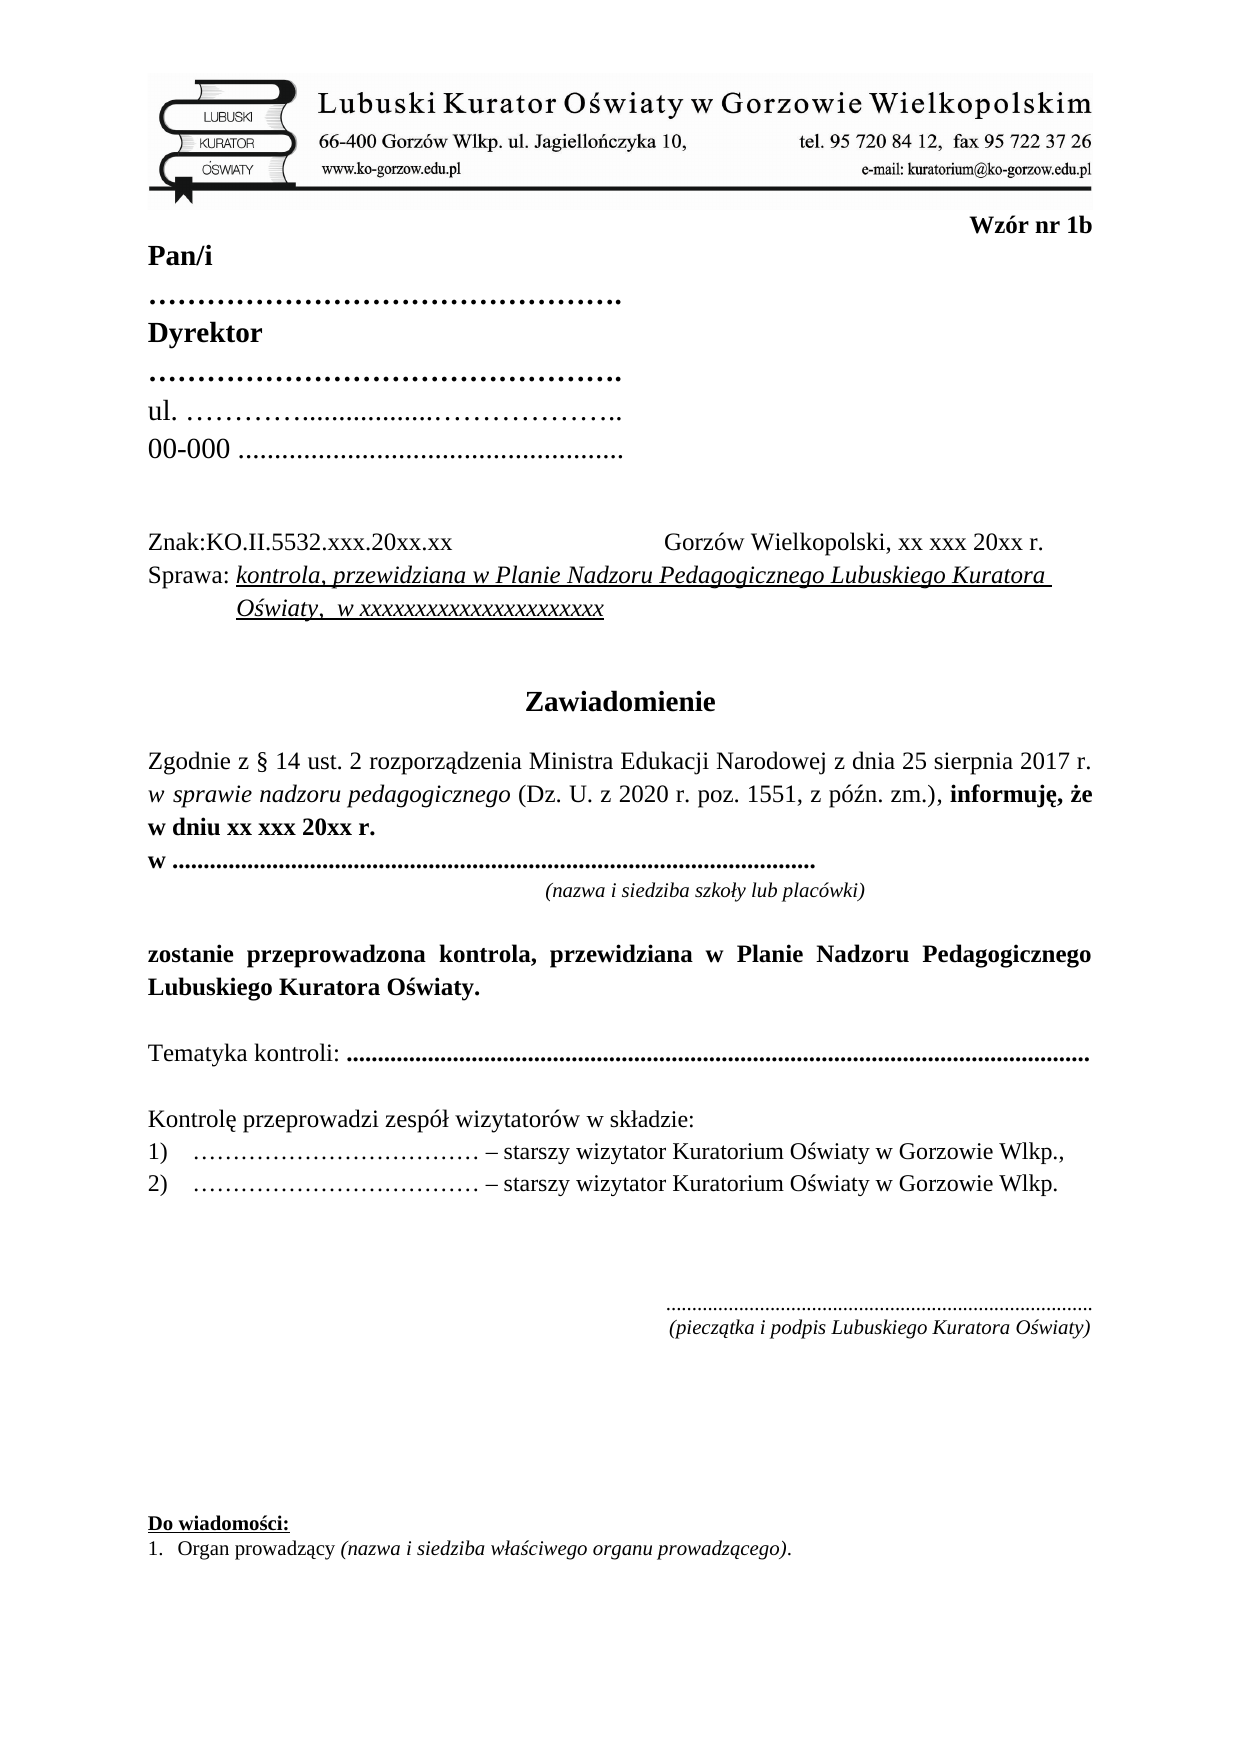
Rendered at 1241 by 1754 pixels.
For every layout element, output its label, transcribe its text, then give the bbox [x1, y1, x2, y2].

text Sprawa: kontrola, przewidziana w Planie Nadzoru Pedagogicznego Lubuskiego Kuratora Oświaty, w xxxxxxxxxxxxxxxxxxxxxx [148, 560, 1093, 622]
text …………………………………………. [148, 354, 1093, 388]
text ul. …………..................……………….. [148, 393, 1093, 426]
text Kontrolę przeprowadzi zespół wizytatorów w składzie: [148, 1104, 1093, 1133]
text Tematyka kontroli: ....................................................................................................................... [148, 1038, 1093, 1067]
text Dyrektor [148, 316, 1093, 349]
text Zawiadomienie [148, 684, 1093, 717]
text .................................................................................. [148, 1291, 1093, 1315]
text (nazwa i siedziba szkoły lub placówki) [148, 878, 1093, 902]
text Zgodnie z § 14 ust. 2 rozporządzenia Ministra Edukacji Narodowej z dnia 25 sierpnia 2017 r. w sprawie nadzoru pedagogicznego (Dz. U. z 2020 r. poz. 1551, z późn. zm.), informuję, że w dniu xx xxx 20xx r. [148, 746, 1093, 841]
text (pieczątka i podpis Lubuskiego Kuratora Oświaty) [148, 1315, 1093, 1339]
picture [147, 73, 1093, 210]
text Znak:KO.II.5532.xxx.20xx.xx Gorzów Wielkopolski, xx xxx 20xx r. [148, 527, 1093, 556]
text …………………………………………. [148, 277, 1093, 311]
text zostanie przeprowadzona kontrola, przewidziana w Planie Nadzoru Pedagogicznego Lubuskiego Kuratora Oświaty. [148, 939, 1093, 1001]
text 00-000 ..................................................... [148, 431, 1093, 465]
text Wzór nr 1b [148, 210, 1093, 238]
list Organ prowadzący (nazwa i siedziba właściwego organu prowadzącego). [148, 1535, 1093, 1559]
text w ....................................................................................................... [148, 845, 1093, 874]
text Pan/i [148, 238, 1093, 272]
list ……………………………… – starszy wizytator Kuratorium Oświaty w Gorzowie Wlkp. [148, 1168, 1093, 1196]
list ……………………………… – starszy wizytator Kuratorium Oświaty w Gorzowie Wlkp., [148, 1137, 1093, 1164]
text Do wiadomości: [148, 1511, 1093, 1535]
